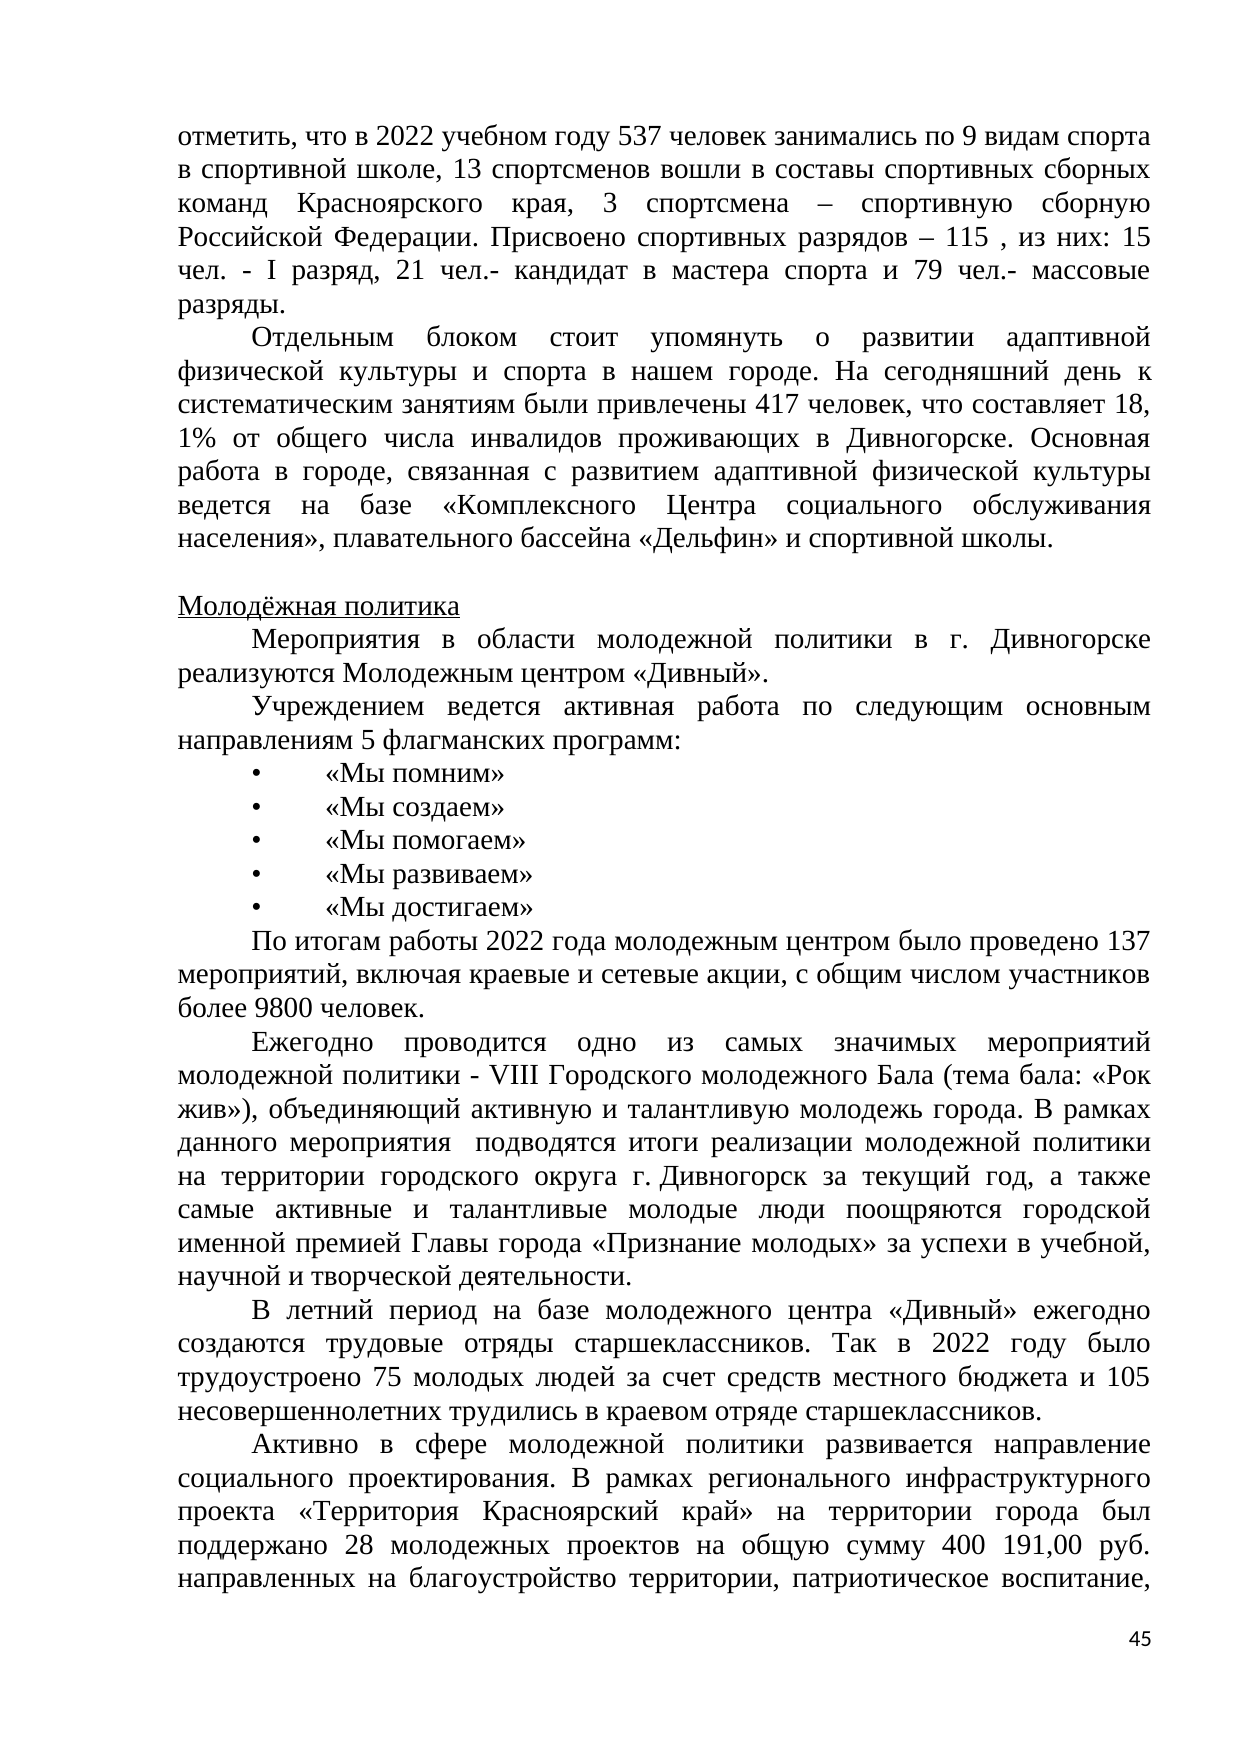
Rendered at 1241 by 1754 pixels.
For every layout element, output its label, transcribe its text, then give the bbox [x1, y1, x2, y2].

text Учреждением ведется активная работа по следующим основным направлениям 5 флагманских программ: [177, 688, 1152, 755]
text По итогам работы 2022 года молодежным центром было проведено 137 мероприятий, включая краевые и сетевые акции, с общим числом участников более 9800 человек. [177, 923, 1152, 1024]
text В летний период на базе молодежного центра «Дивный» ежегодно создаются трудовые отряды старшеклассников. Так в 2022 году было трудоустроено 75 молодых людей за счет средств местного бюджета и 105 несовершеннолетних трудились в краевом отряде старшеклассников. [177, 1292, 1152, 1426]
text • «Мы создаем» [177, 789, 1152, 822]
text • «Мы развиваем» [177, 856, 1152, 889]
text Отдельным блоком стоит упомянуть о развитии адаптивной физической культуры и спорта в нашем городе. На сегодняшний день к систематическим занятиям были привлечены 417 человек, что составляет 18, 1% от общего числа инвалидов проживающих в Дивногорске. Основная работа в городе, связанная с развитием адаптивной физической культуры ведется на базе «Комплексного Центра социального обслуживания населения», плавательного бассейна «Дельфин» и спортивной школы. [177, 319, 1152, 554]
text Молодёжная политика [177, 588, 1152, 621]
text • «Мы помним» [177, 755, 1152, 789]
text Мероприятия в области молодежной политики в г. Дивногорске реализуются Молодежным центром «Дивный». [177, 621, 1152, 688]
text • «Мы достигаем» [177, 889, 1152, 923]
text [177, 118, 1152, 319]
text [177, 1426, 1152, 1594]
text • «Мы помогаем» [177, 822, 1152, 856]
text Ежегодно проводится одно из самых значимых мероприятий молодежной политики - VIII Городского молодежного Бала (тема бала: «Рок жив»), объединяющий активную и талантливую молодежь города. В рамках данного мероприятия подводятся итоги реализации молодежной политики на территории городского округа г. Дивногорск за текущий год, а также самые активные и талантливые молодые люди поощряются городской именной премией Главы города «Признание молодых» за успехи в учебной, научной и творческой деятельности. [177, 1024, 1152, 1292]
